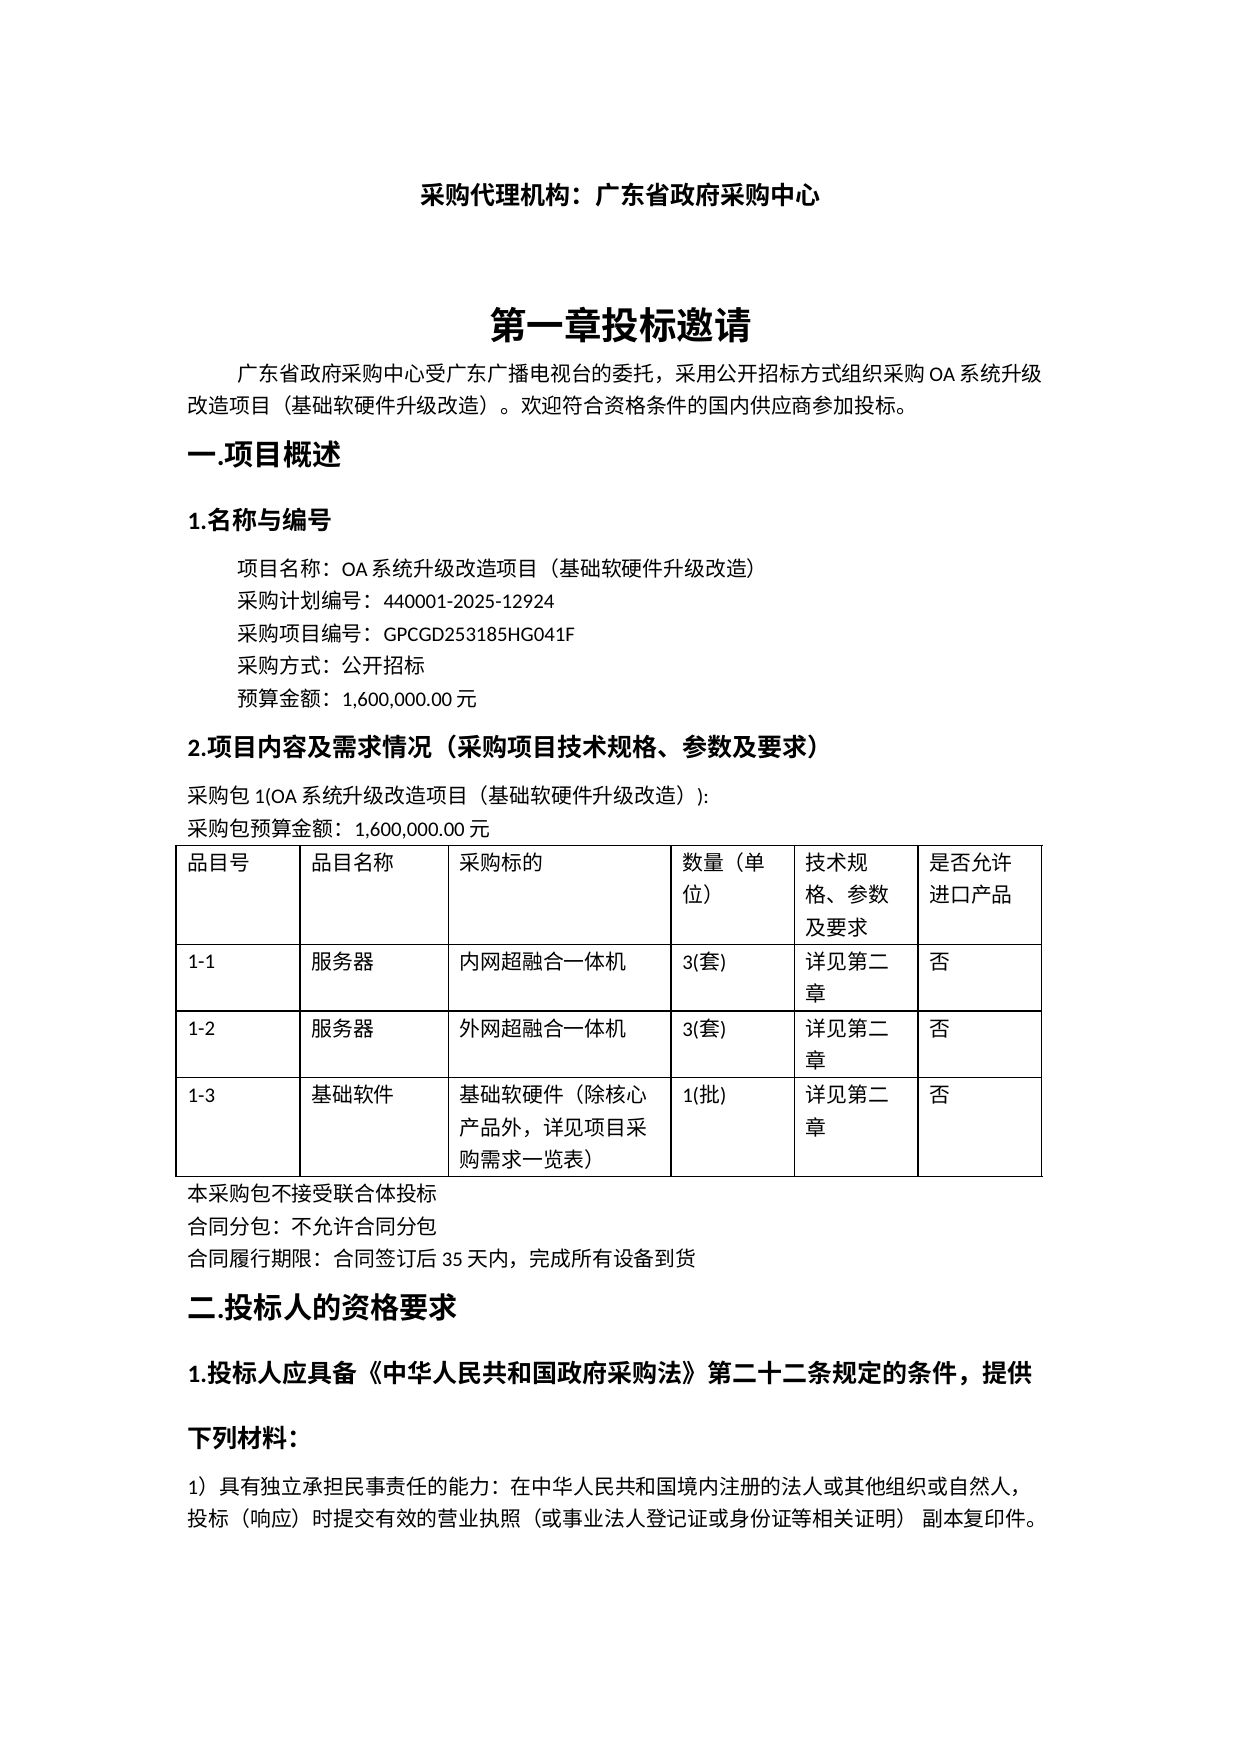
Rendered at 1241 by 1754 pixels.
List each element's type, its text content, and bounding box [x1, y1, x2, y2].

text 广东省政府采购中心受广东广播电视台的委托，采用公开招标方式组织采购OA系统升级改造项目（基础软硬件升级改造）。欢迎符合资格条件的国内供应商参加投标。 [187, 357, 1053, 422]
table_cell 1(批) [672, 1078, 794, 1176]
text 采购计划编号：440001-2025-12924 [187, 584, 1053, 617]
table_header 品目名称 [301, 846, 448, 943]
text 1.投标人应具备《中华人民共和国政府采购法》第二十二条规定的条件，提供下列材料： [187, 1340, 1053, 1470]
table_cell 否 [919, 1078, 1041, 1176]
text 预算金额：1,600,000.00元 [187, 682, 1053, 714]
table_cell 外网超融合一体机 [449, 1012, 670, 1077]
table_cell 服务器 [301, 945, 448, 1010]
table_cell 内网超融合一体机 [449, 945, 670, 1010]
table_cell 基础软硬件（除核心产品外，详见项目采购需求一览表） [449, 1078, 670, 1176]
text 采购项目编号：GPCGD253185HG041F [187, 617, 1053, 649]
table_cell 否 [919, 1012, 1041, 1077]
table_header 品目号 [177, 846, 299, 943]
text 采购包1(OA系统升级改造项目（基础软硬件升级改造）): [187, 779, 1053, 812]
table_header 技术规格、参数及要求 [795, 846, 917, 943]
table_header 采购标的 [449, 846, 670, 943]
text 采购代理机构：广东省政府采购中心 [187, 162, 1053, 227]
table_header 是否允许进口产品 [919, 846, 1041, 943]
table_cell 1-1 [177, 945, 299, 1010]
table_cell 详见第二章 [795, 1012, 917, 1077]
table_cell 基础软件 [301, 1078, 448, 1176]
text 1.名称与编号 [187, 487, 1053, 552]
table_cell 1-2 [177, 1012, 299, 1077]
text 合同履行期限：合同签订后35天内，完成所有设备到货 [187, 1242, 1053, 1275]
table_header 数量（单位） [672, 846, 794, 943]
text 二.投标人的资格要求 [187, 1275, 1053, 1340]
text 采购包预算金额：1,600,000.00元 [187, 812, 1053, 844]
table_cell 否 [919, 945, 1041, 1010]
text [187, 1470, 1053, 1535]
text 采购方式：公开招标 [187, 649, 1053, 682]
text 本采购包不接受联合体投标 [187, 1177, 1053, 1210]
table_cell 1-3 [177, 1078, 299, 1176]
table_cell 3(套) [672, 945, 794, 1010]
text 第一章投标邀请 [187, 292, 1053, 357]
table_cell 3(套) [672, 1012, 794, 1077]
table_cell 服务器 [301, 1012, 448, 1077]
table_cell 详见第二章 [795, 945, 917, 1010]
table_cell 详见第二章 [795, 1078, 917, 1176]
text 2.项目内容及需求情况（采购项目技术规格、参数及要求） [187, 714, 1053, 779]
text 一.项目概述 [187, 422, 1053, 487]
text 合同分包：不允许合同分包 [187, 1210, 1053, 1242]
text 项目名称：OA系统升级改造项目（基础软硬件升级改造） [187, 552, 1053, 584]
